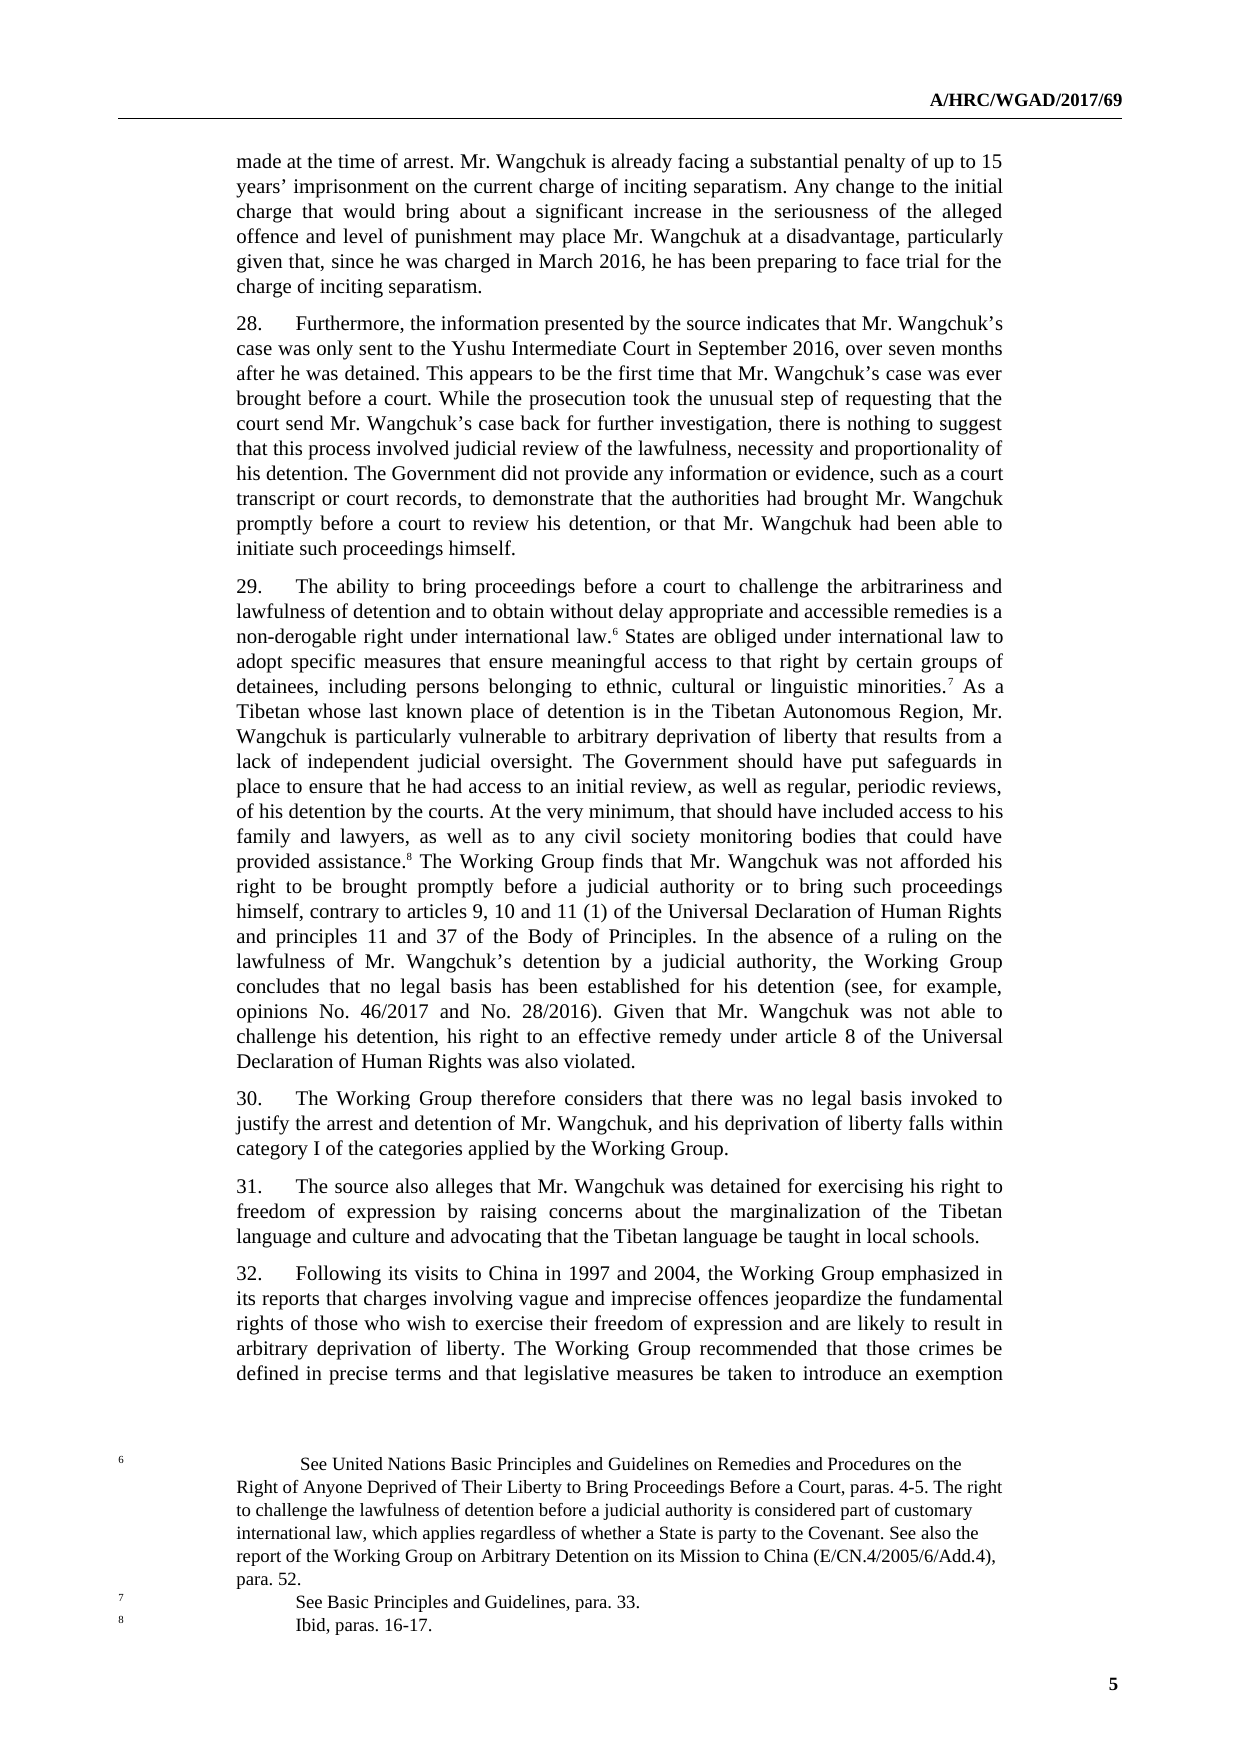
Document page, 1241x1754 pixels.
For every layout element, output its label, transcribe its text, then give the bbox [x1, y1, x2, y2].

text 29. The ability to bring proceedings before a court to challenge the arbitrariness and lawfulness of detention and to obtain without delay appropriate and accessible remedies is a non-derogable right under international law. States are obliged under international law to adopt specific measures that ensure meaningful access to that right by certain groups of detainees, including persons belonging to ethnic, cultural or linguistic minorities. As a Tibetan whose last known place of detention is in the Tibetan Autonomous Region, Mr. Wangchuk is particularly vulnerable to arbitrary deprivation of liberty that results from a lack of independent judicial oversight. The Government should have put safeguards in place to ensure that he had access to an initial review, as well as regular, periodic reviews, of his detention by the courts. At the very minimum, that should have included access to his family and lawyers, as well as to any civil society monitoring bodies that could have provided assistance. The Working Group finds that Mr. Wangchuk was not afforded his right to be brought promptly before a judicial authority or to bring such proceedings himself, contrary to articles 9, 10 and 11 (1) of the Universal Declaration of Human Rights and principles 11 and 37 of the Body of Principles. In the absence of a ruling on the lawfulness of Mr. Wangchuk’s detention by a judicial authority, the Working Group concludes that no legal basis has been established for his detention (see, for example, opinions No. 46/2017 and No. 28/2016). Given that Mr. Wangchuk was not able to challenge his detention, his right to an effective remedy under article 8 of the Universal Declaration of Human Rights was also violated. [236, 573, 1004, 1073]
text 30. The Working Group therefore considers that there was no legal basis invoked to justify the arrest and detention of Mr. Wangchuk, and his deprivation of liberty falls within category I of the categories applied by the Working Group. [236, 1085, 1004, 1160]
text 31. The source also alleges that Mr. Wangchuk was detained for exercising his right to freedom of expression by raising concerns about the marginalization of the Tibetan language and culture and advocating that the Tibetan language be taught in local schools. [236, 1173, 1004, 1248]
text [236, 1260, 1004, 1385]
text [236, 148, 1004, 298]
text 28. Furthermore, the information presented by the source indicates that Mr. Wangchuk’s case was only sent to the Yushu Intermediate Court in September 2016, over seven months after he was detained. This appears to be the first time that Mr. Wangchuk’s case was ever brought before a court. While the prosecution took the unusual step of requesting that the court send Mr. Wangchuk’s case back for further investigation, there is nothing to suggest that this process involved judicial review of the lawfulness, necessity and proportionality of his detention. The Government did not provide any information or evidence, such as a court transcript or court records, to demonstrate that the authorities had brought Mr. Wangchuk promptly before a court to review his detention, or that Mr. Wangchuk had been able to initiate such proceedings himself. [236, 310, 1004, 560]
